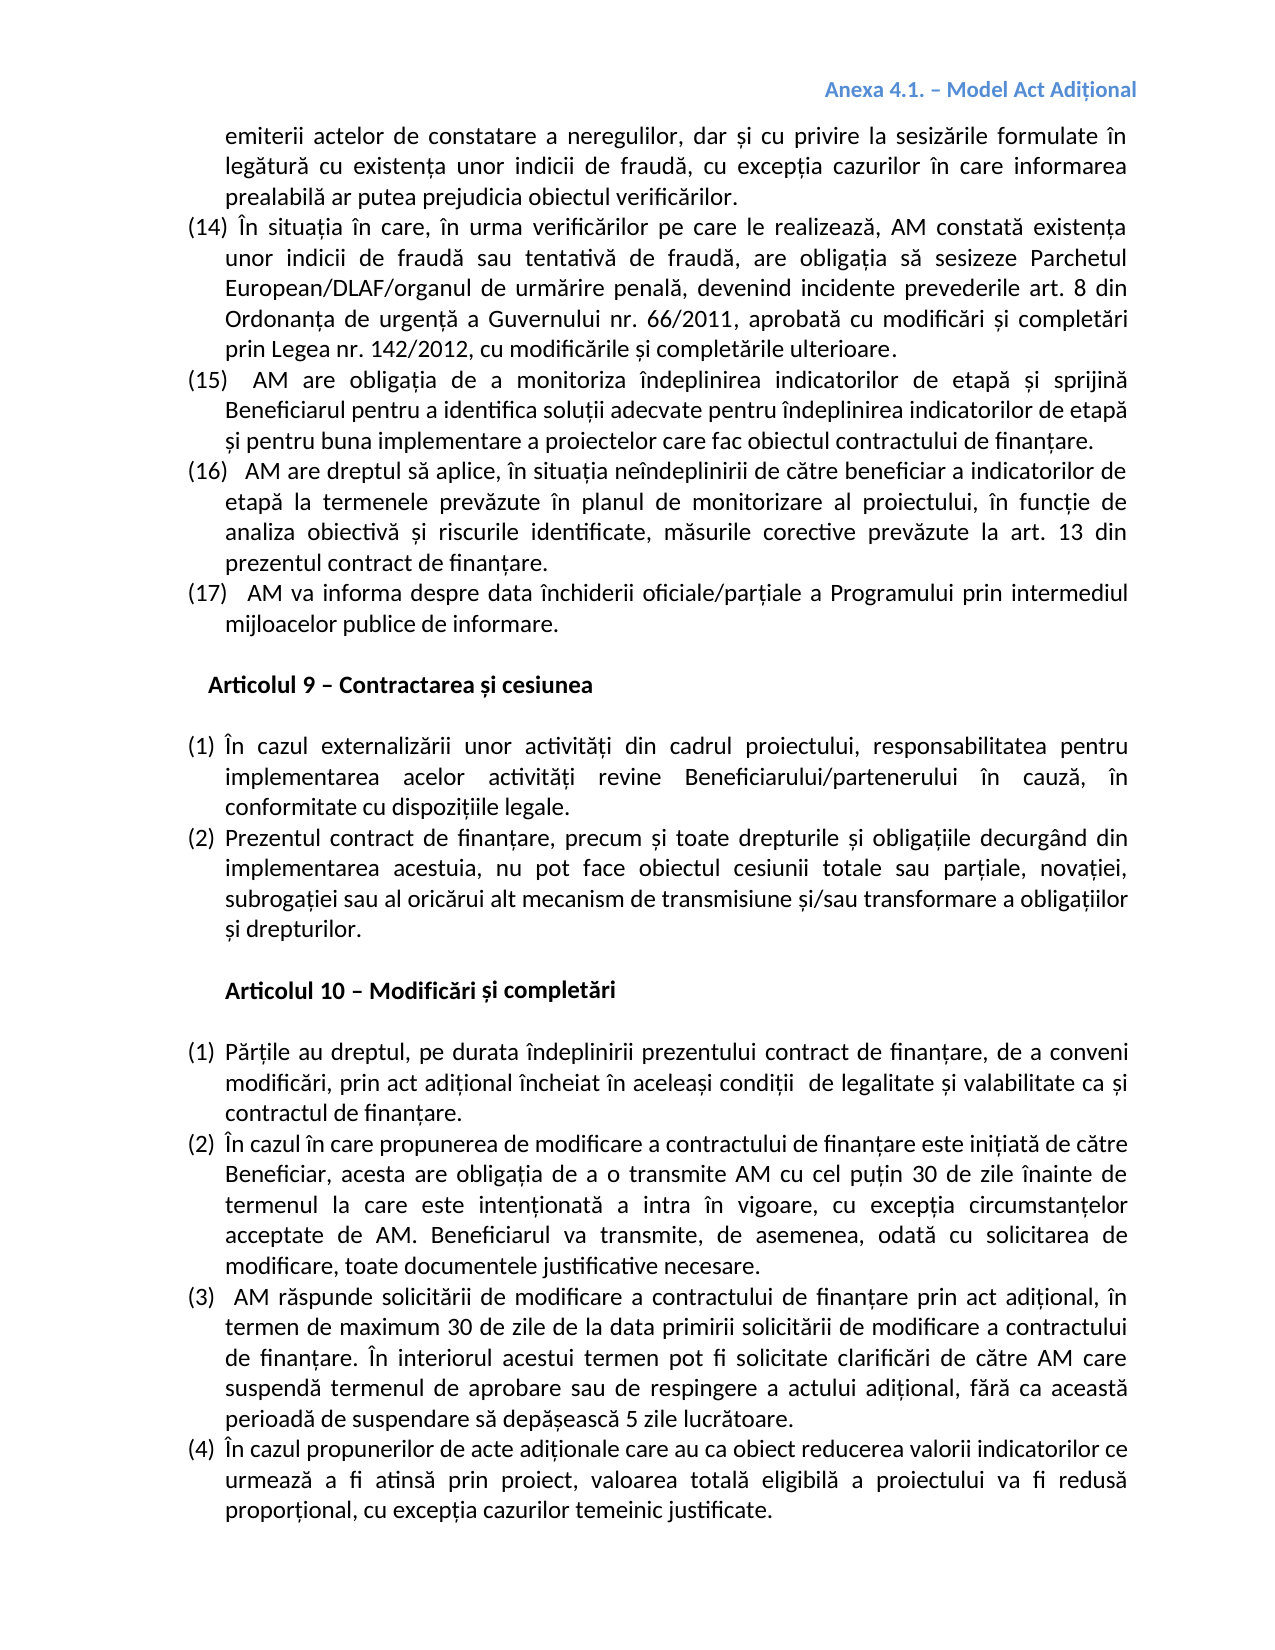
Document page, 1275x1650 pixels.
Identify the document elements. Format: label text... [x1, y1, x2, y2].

list În cazul propunerilor de acte adiționale care au ca obiect reducerea valorii indicatorilor ce urmează a fi atinsă prin proiect, valoarea totală eligibilă a proiectului va fi redusă proporțional, cu excepția cazurilor temeinic justificate. [187, 1433, 1129, 1525]
list În situația în care, în urma verificărilor pe care le realizează, AM constată existența unor indicii de fraudă sau tentativă de fraudă, are obligația să sesizeze Parchetul European/DLAF/organul de urmărire penală, devenind incidente prevederile art. 8 din Ordonanța de urgență a Guvernului nr. 66/2011, aprobată cu modificări și completări prin Legea nr. 142/2012, cu modificările și completările ulterioare. [187, 211, 1129, 364]
list Prezentul contract de finanțare, precum şi toate drepturile şi obligațiile decurgând din implementarea acestuia, nu pot face obiectul cesiunii totale sau parțiale, novației, subrogației sau al oricărui alt mecanism de transmisiune şi/sau transformare a obligațiilor şi drepturilor. [187, 822, 1129, 944]
list AM răspunde solicitării de modificare a contractului de finanțare prin act adițional, în termen de maximum 30 de zile de la data primirii solicitării de modificare a contractului de finanțare. În interiorul acestui termen pot fi solicitate clarificări de către AM care suspendă termenul de aprobare sau de respingere a actului adițional, fără ca această perioadă de suspendare să depășească 5 zile lucrătoare. [187, 1281, 1129, 1433]
text Articolul 10 – Modificări și completări [150, 974, 1137, 1006]
list În cazul externalizării unor activități din cadrul proiectului, responsabilitatea pentru implementarea acelor activități revine Beneficiarului/partenerului în cauză, în conformitate cu dispozițiile legale. [187, 730, 1129, 822]
list AM are dreptul să aplice, în situația neîndeplinirii de către beneficiar a indicatorilor de etapă la termenele prevăzute în planul de monitorizare al proiectului, în funcție de analiza obiectivă și riscurile identificate, măsurile corective prevăzute la art. 13 din prezentul contract de finanțare. [187, 456, 1129, 578]
list AM are obligația de a monitoriza îndeplinirea indicatorilor de etapă și sprijină Beneficiarul pentru a identifica soluții adecvate pentru îndeplinirea indicatorilor de etapă și pentru buna implementare a proiectelor care fac obiectul contractului de finanțare. [187, 364, 1129, 456]
list În cazul în care propunerea de modificare a contractului de finanțare este inițiată de către Beneficiar, acesta are obligația de a o transmite AM cu cel puțin 30 de zile înainte de termenul la care este intenționată a intra în vigoare, cu excepția circumstanțelor acceptate de AM. Beneficiarul va transmite, de asemenea, odată cu solicitarea de modificare, toate documentele justificative necesare. [187, 1128, 1129, 1281]
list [187, 120, 1129, 211]
text Articolul 9 – Contractarea și cesiunea [150, 669, 1137, 700]
list AM va informa despre data închiderii oficiale/parţiale a Programului prin intermediul mijloacelor publice de informare. [187, 578, 1129, 639]
list Părțile au dreptul, pe durata îndeplinirii prezentului contract de finanțare, de a conveni modificări, prin act adițional încheiat în aceleași condiții de legalitate și valabilitate ca şi contractul de finanțare. [187, 1037, 1129, 1128]
